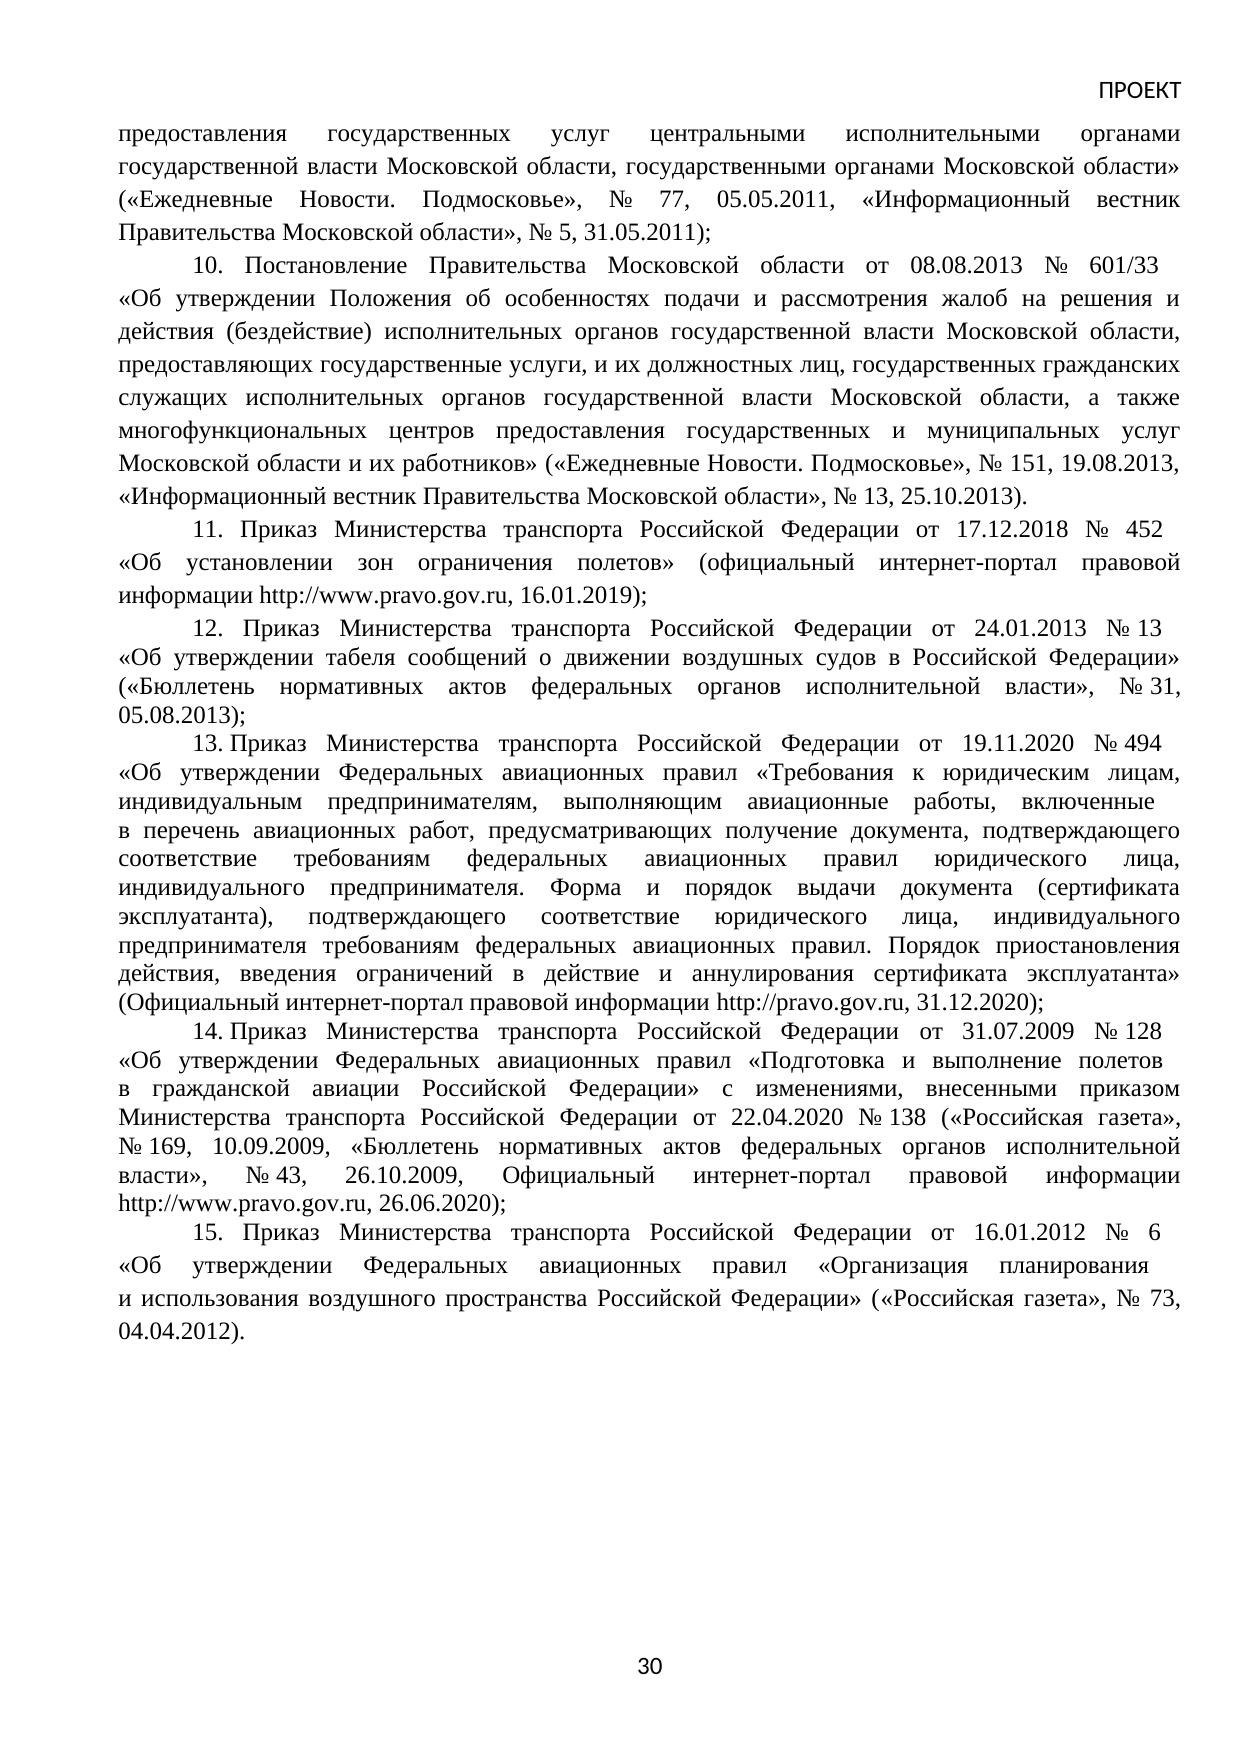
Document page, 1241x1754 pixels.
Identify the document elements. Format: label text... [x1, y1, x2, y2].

text 14. Приказ Министерства транспорта Российской Федерации от 31.07.2009 № 128 «Об утверждении Федеральных авиационных правил «Подготовка и выполнение полетов в гражданской авиации Российской Федерации» с изменениями, внесенными приказом Министерства транспорта Российской Федерации от 22.04.2020 № 138 («Российская газета», № 169, 10.09.2009, «Бюллетень нормативных актов федеральных органов исполнительной власти», № 43, 26.10.2009, Официальный интернет-портал правовой информации http://www.pravo.gov.ru, 26.06.2020); [118, 1016, 1181, 1217]
text 13. Приказ Министерства транспорта Российской Федерации от 19.11.2020 № 494 «Об утверждении Федеральных авиационных правил «Требования к юридическим лицам, индивидуальным предпринимателям, выполняющим авиационные работы, включенные в перечень авиационных работ, предусматривающих получение документа, подтверждающего соответствие требованиям федеральных авиационных правил юридического лица, индивидуального предпринимателя. Форма и порядок выдачи документа (сертификата эксплуатанта), подтверждающего соответствие юридического лица, индивидуального предпринимателя требованиям федеральных авиационных правил. Порядок приостановления действия, введения ограничений в действие и аннулирования сертификата эксплуатанта» (Официальный интернет-портал правовой информации http://pravo.gov.ru, 31.12.2020); [118, 728, 1181, 1016]
text 12. Приказ Министерства транспорта Российской Федерации от 24.01.2013 № 13 «Об утверждении табеля сообщений о движении воздушных судов в Российской Федерации» («Бюллетень нормативных актов федеральных органов исполнительной власти», № 31, 05.08.2013); [118, 613, 1181, 728]
text 10. Постановление Правительства Московской области от 08.08.2013 № 601/33 «Об утверждении Положения об особенностях подачи и рассмотрения жалоб на решения и действия (бездействие) исполнительных органов государственной власти Московской области, предоставляющих государственные услуги, и их должностных лиц, государственных гражданских служащих исполнительных органов государственной власти Московской области, а также многофункциональных центров предоставления государственных и муниципальных услуг Московской области и их работников» («Ежедневные Новости. Подмосковье», № 151, 19.08.2013, «Информационный вестник Правительства Московской области», № 13, 25.10.2013). [118, 250, 1181, 510]
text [118, 118, 1181, 246]
text 15. Приказ Министерства транспорта Российской Федерации от 16.01.2012 № 6 «Об утверждении Федеральных авиационных правил «Организация планирования и использования воздушного пространства Российской Федерации» («Российская газета», № 73, 04.04.2012). [118, 1217, 1181, 1345]
text 11. Приказ Министерства транспорта Российской Федерации от 17.12.2018 № 452 «Об установлении зон ограничения полетов» (официальный интернет-портал правовой информации http://www.pravo.gov.ru, 16.01.2019); [118, 514, 1181, 609]
